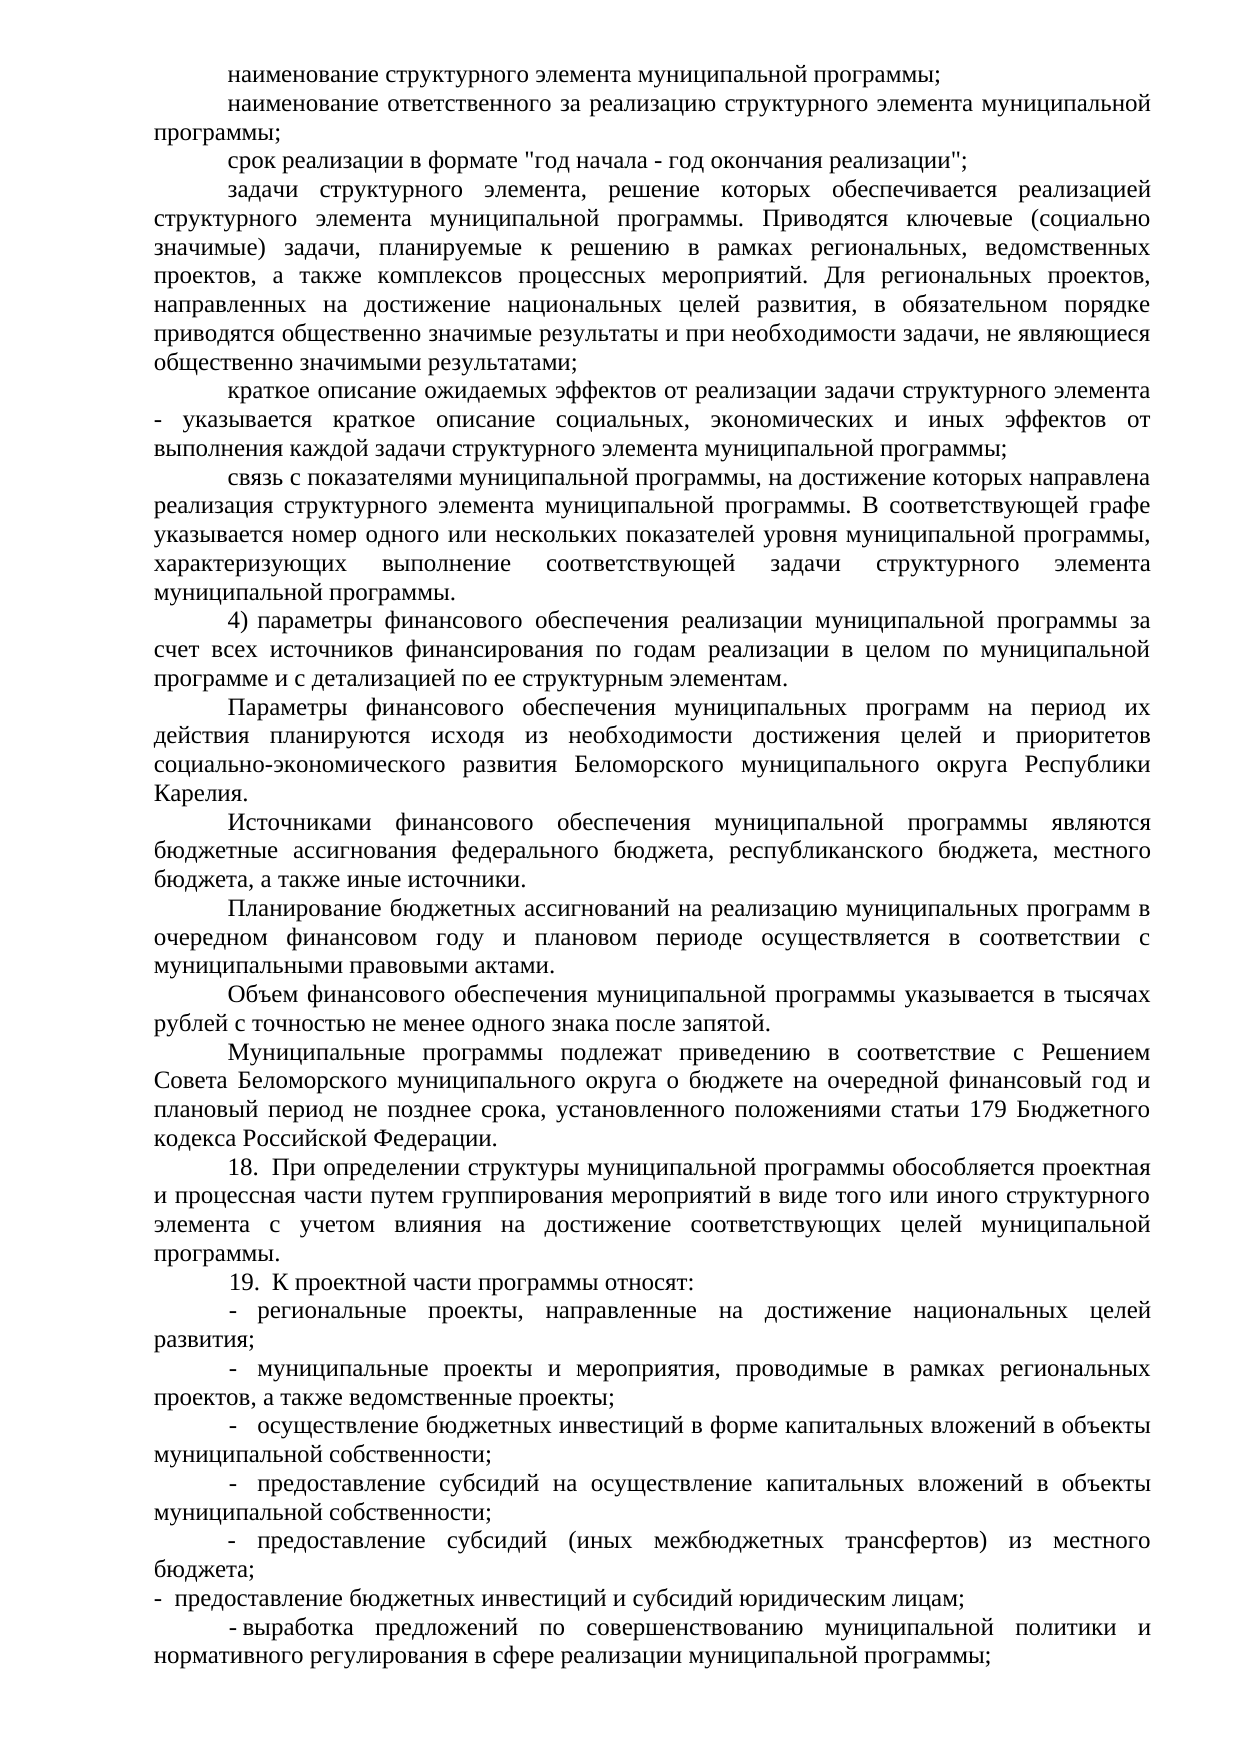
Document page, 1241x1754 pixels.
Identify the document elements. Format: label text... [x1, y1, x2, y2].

text - осуществление бюджетных инвестиций в форме капитальных вложений в объекты муниципальной собственности; [153, 1410, 1152, 1468]
text - предоставление бюджетных инвестиций и субсидий юридическим лицам; [153, 1583, 1152, 1612]
text наименование структурного элемента муниципальной программы; [153, 59, 1152, 88]
text Параметры финансового обеспечения муниципальных программ на период их действия планируются исходя из необходимости достижения целей и приоритетов социально-экономического развития Беломорского муниципального округа Республики Карелия. [153, 692, 1152, 807]
text краткое описание ожидаемых эффектов от реализации задачи структурного элемента - указывается краткое описание социальных, экономических и иных эффектов от выполнения каждой задачи структурного элемента муниципальной программы; [153, 375, 1152, 462]
text 19. К проектной части программы относят: [153, 1267, 1152, 1295]
text - выработка предложений по совершенствованию муниципальной политики и нормативного регулирования в сфере реализации муниципальной программы; [153, 1612, 1152, 1669]
text 18. При определении структуры муниципальной программы обособляется проектная и процессная части путем группирования мероприятий в виде того или иного структурного элемента с учетом влияния на достижение соответствующих целей муниципальной программы. [153, 1152, 1152, 1267]
text Источниками финансового обеспечения муниципальной программы являются бюджетные ассигнования федерального бюджета, республиканского бюджета, местного бюджета, а также иные источники. [153, 807, 1152, 893]
text 4) параметры финансового обеспечения реализации муниципальной программы за счет всех источников финансирования по годам реализации в целом по муниципальной программе и с детализацией по ее структурным элементам. [153, 605, 1152, 692]
text Муниципальные программы подлежат приведению в соответствие с Решением Совета Беломорского муниципального округа о бюджете на очередной финансовый год и плановый период не позднее срока, установленного положениями статьи 179 Бюджетного кодекса Российской Федерации. [153, 1037, 1152, 1152]
text срок реализации в формате "год начала - год окончания реализации"; [153, 145, 1152, 174]
text Объем финансового обеспечения муниципальной программы указывается в тысячах рублей с точностью не менее одного знака после запятой. [153, 979, 1152, 1037]
text Планирование бюджетных ассигнований на реализацию муниципальных программ в очередном финансовом году и плановом периоде осуществляется в соответствии с муниципальными правовыми актами. [153, 893, 1152, 979]
text задачи структурного элемента, решение которых обеспечивается реализацией структурного элемента муниципальной программы. Приводятся ключевые (социально значимые) задачи, планируемые к решению в рамках региональных, ведомственных проектов, а также комплексов процессных мероприятий. Для региональных проектов, направленных на достижение национальных целей развития, в обязательном порядке приводятся общественно значимые результаты и при необходимости задачи, не являющиеся общественно значимыми результатами; [153, 174, 1152, 375]
text - региональные проекты, направленные на достижение национальных целей развития; [153, 1295, 1152, 1353]
text - муниципальные проекты и мероприятия, проводимые в рамках региональных проектов, а также ведомственные проекты; [153, 1353, 1152, 1410]
text связь с показателями муниципальной программы, на достижение которых направлена реализация структурного элемента муниципальной программы. В соответствующей графе указывается номер одного или нескольких показателей уровня муниципальной программы, характеризующих выполнение соответствующей задачи структурного элемента муниципальной программы. [153, 462, 1152, 605]
text наименование ответственного за реализацию структурного элемента муниципальной программы; [153, 88, 1152, 145]
text - предоставление субсидий на осуществление капитальных вложений в объекты муниципальной собственности; [153, 1468, 1152, 1525]
text - предоставление субсидий (иных межбюджетных трансфертов) из местного бюджета; [153, 1525, 1152, 1583]
